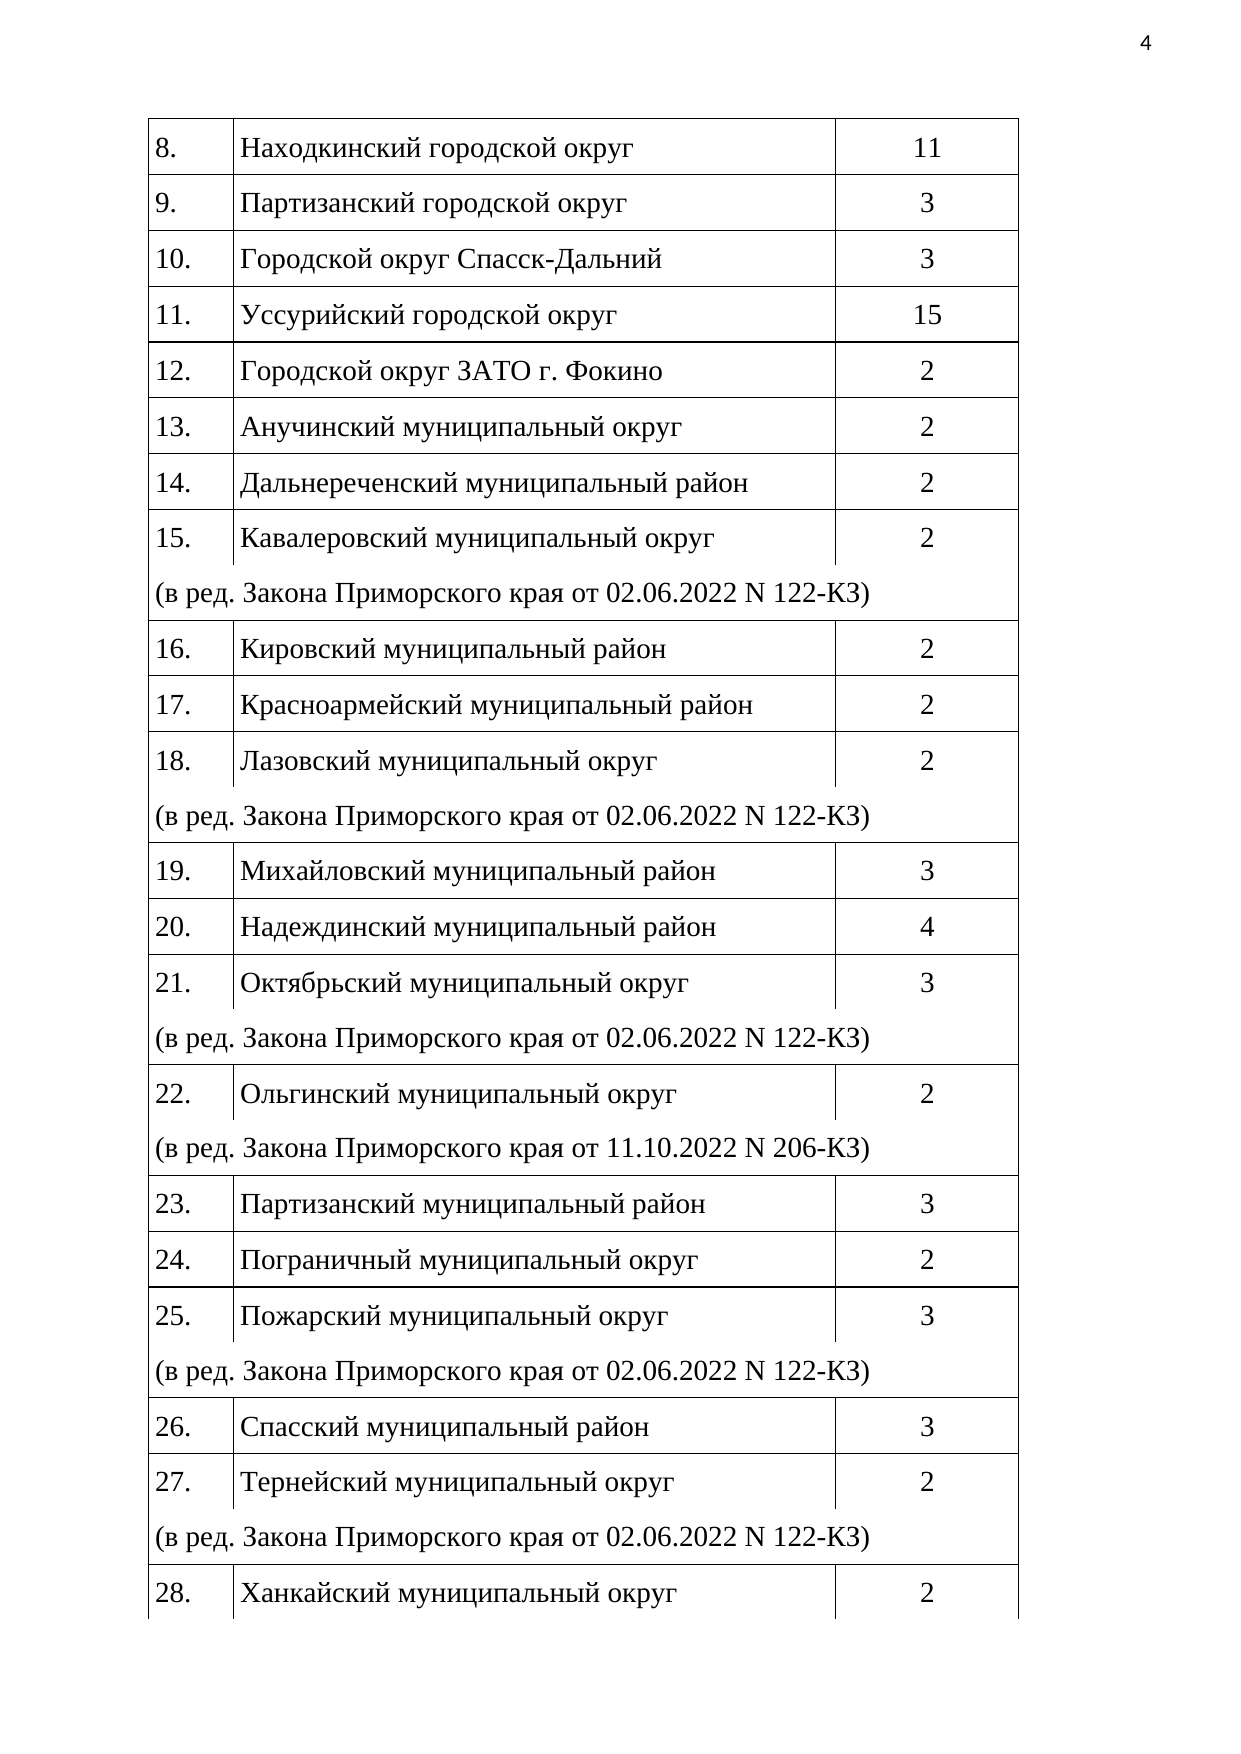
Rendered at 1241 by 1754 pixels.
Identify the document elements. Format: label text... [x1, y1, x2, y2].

table_cell 15. [149, 510, 233, 565]
table_cell 10. [149, 231, 233, 286]
table_cell 2 [836, 1065, 1018, 1120]
table_cell 2 [836, 1232, 1018, 1286]
table_cell Городской округ ЗАТО г. Фокино [234, 343, 835, 397]
table_cell 14. [149, 454, 233, 509]
table_cell 21. [149, 955, 233, 1009]
table_cell 25. [149, 1288, 233, 1342]
table_cell 26. [149, 1398, 233, 1453]
table_cell 2 [836, 398, 1018, 453]
table_cell 12. [149, 343, 233, 397]
table_cell Кавалеровский муниципальный округ [234, 510, 835, 565]
table_cell Находкинский городской округ [234, 119, 835, 174]
table_cell 20. [149, 899, 233, 953]
table_cell 3 [836, 1176, 1018, 1231]
table_cell 16. [149, 621, 233, 675]
table_cell Уссурийский городской округ [234, 287, 835, 341]
table_cell Михайловский муниципальный район [234, 843, 835, 898]
table_cell Пограничный муниципальный округ [234, 1232, 835, 1286]
table_cell 2 [836, 343, 1018, 397]
table_cell Пожарский муниципальный округ [234, 1288, 835, 1342]
table_cell 2 [836, 510, 1018, 565]
table_cell (в ред. Закона Приморского края от 02.06.2022 N 122-КЗ) [149, 787, 1018, 842]
table_cell 18. [149, 732, 233, 787]
table_cell 2 [836, 732, 1018, 787]
table_cell 15 [836, 287, 1018, 341]
table_cell (в ред. Закона Приморского края от 02.06.2022 N 122-КЗ) [149, 1009, 1018, 1064]
table_cell 3 [836, 955, 1018, 1009]
table_cell 3 [836, 175, 1018, 230]
table_cell (в ред. Закона Приморского края от 02.06.2022 N 122-КЗ) [149, 565, 1018, 619]
table_cell 2 [836, 1454, 1018, 1509]
table_cell 28. [149, 1565, 233, 1619]
table_cell 8. [149, 119, 233, 174]
table_cell Ольгинский муниципальный округ [234, 1065, 835, 1120]
table_cell Партизанский городской округ [234, 175, 835, 230]
table_cell 22. [149, 1065, 233, 1120]
table_cell 27. [149, 1454, 233, 1509]
table_cell 9. [149, 175, 233, 230]
table_cell Партизанский муниципальный район [234, 1176, 835, 1231]
table_cell 3 [836, 843, 1018, 898]
table_cell 3 [836, 231, 1018, 286]
table_cell Красноармейский муниципальный район [234, 676, 835, 731]
table_cell Лазовский муниципальный округ [234, 732, 835, 787]
table_cell Городской округ Спасск-Дальний [234, 231, 835, 286]
table_cell 17. [149, 676, 233, 731]
table_cell Тернейский муниципальный округ [234, 1454, 835, 1509]
table_cell 24. [149, 1232, 233, 1286]
table_cell (в ред. Закона Приморского края от 02.06.2022 N 122-КЗ) [149, 1342, 1018, 1397]
table_cell 13. [149, 398, 233, 453]
table_cell Спасский муниципальный район [234, 1398, 835, 1453]
table_cell 11 [836, 119, 1018, 174]
table_cell Кировский муниципальный район [234, 621, 835, 675]
table_cell 3 [836, 1398, 1018, 1453]
table_cell Дальнереченский муниципальный район [234, 454, 835, 509]
table_cell 11. [149, 287, 233, 341]
table_cell 23. [149, 1176, 233, 1231]
table_cell 2 [836, 1565, 1018, 1619]
table_cell 3 [836, 1288, 1018, 1342]
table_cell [149, 1509, 1018, 1563]
table_cell 2 [836, 621, 1018, 675]
table_cell 2 [836, 454, 1018, 509]
table_cell 19. [149, 843, 233, 898]
table_cell Октябрьский муниципальный округ [234, 955, 835, 1009]
table_cell Анучинский муниципальный округ [234, 398, 835, 453]
table_cell Надеждинский муниципальный район [234, 899, 835, 953]
table_cell (в ред. Закона Приморского края от 11.10.2022 N 206-КЗ) [149, 1120, 1018, 1175]
table_cell 2 [836, 676, 1018, 731]
table_cell Ханкайский муниципальный округ [234, 1565, 835, 1619]
table_cell 4 [836, 899, 1018, 953]
